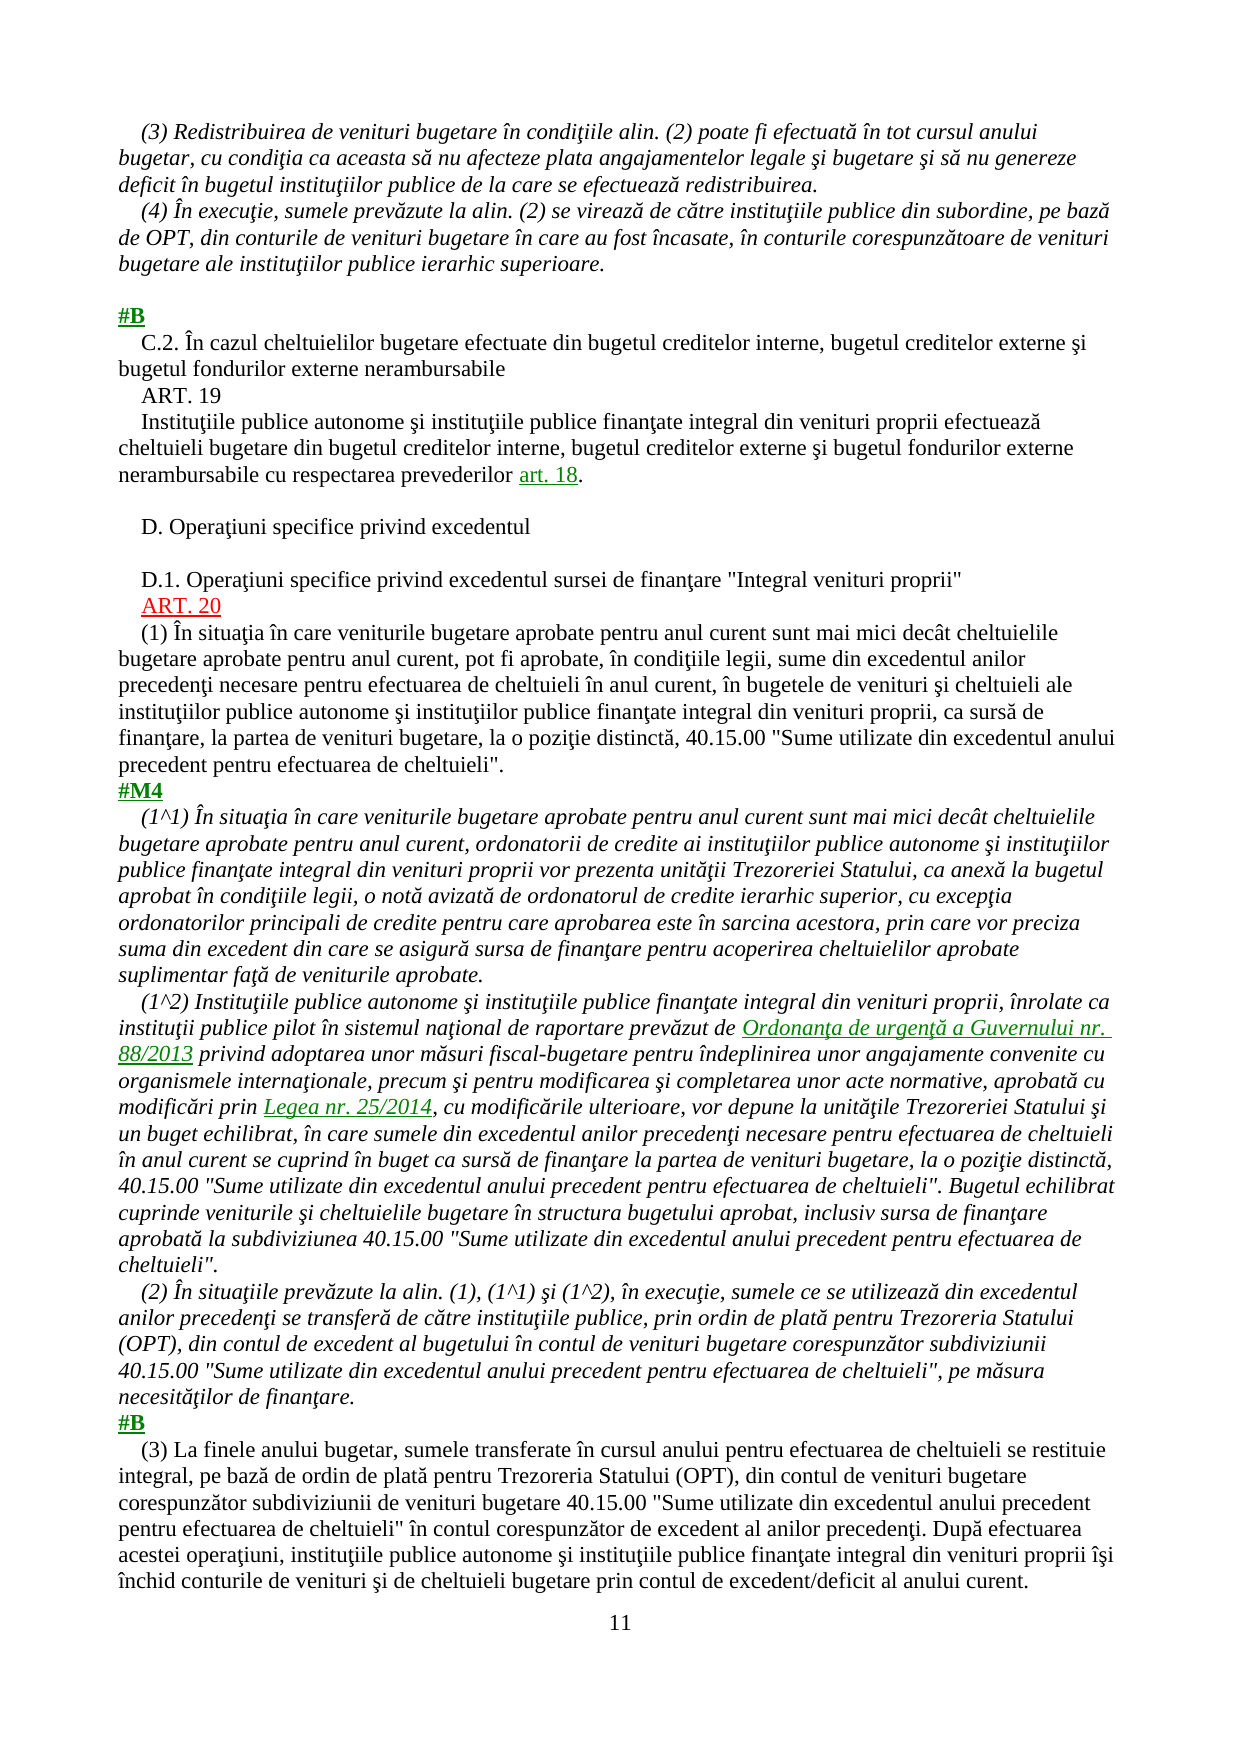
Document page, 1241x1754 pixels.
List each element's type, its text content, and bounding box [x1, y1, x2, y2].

text D. Operaţiuni specifice privind excedentul [118, 513, 1122, 540]
text ART. 19 [118, 382, 1122, 408]
text (2) În situaţiile prevăzute la alin. (1), (1^1) şi (1^2), în execuţie, sumele ce se utilizează din excedentul anilor precedenţi se transferă de către instituţiile publice, prin ordin de plată pentru Trezoreria Statului (OPT), din contul de excedent al bugetului în contul de venituri bugetare corespunzător subdiviziunii 40.15.00 "Sume utilizate din excedentul anului precedent pentru efectuarea de cheltuieli", pe măsura necesităţilor de finanţare. [118, 1278, 1122, 1409]
text (1^2) Instituţiile publice autonome şi instituţiile publice finanţate integral din venituri proprii, înrolate ca instituţii publice pilot în sistemul naţional de raportare prevăzut de Ordonanţa de urgenţă a Guvernului nr. 88/2013 privind adoptarea unor măsuri fiscal-bugetare pentru îndeplinirea unor angajamente convenite cu organismele internaţionale, precum şi pentru modificarea şi completarea unor acte normative, aprobată cu modificări prin Legea nr. 25/2014, cu modificările ulterioare, vor depune la unităţile Trezoreriei Statului şi un buget echilibrat, în care sumele din excedentul anilor precedenţi necesare pentru efectuarea de cheltuieli în anul curent se cuprind în buget ca sursă de finanţare la partea de venituri bugetare, la o poziţie distinctă, 40.15.00 "Sume utilizate din excedentul anului precedent pentru efectuarea de cheltuieli". Bugetul echilibrat cuprinde veniturile şi cheltuielile bugetare în structura bugetului aprobat, inclusiv sursa de finanţare aprobată la subdiviziunea 40.15.00 "Sume utilizate din excedentul anului precedent pentru efectuarea de cheltuieli". [118, 988, 1122, 1278]
text #B [118, 303, 1122, 329]
text Instituţiile publice autonome şi instituţiile publice finanţate integral din venituri proprii efectuează cheltuieli bugetare din bugetul creditelor interne, bugetul creditelor externe şi bugetul fondurilor externe nerambursabile cu respectarea prevederilor art. 18. [118, 408, 1122, 487]
text (1) În situaţia în care veniturile bugetare aprobate pentru anul curent sunt mai mici decât cheltuielile bugetare aprobate pentru anul curent, pot fi aprobate, în condiţiile legii, sume din excedentul anilor precedenţi necesare pentru efectuarea de cheltuieli în anul curent, în bugetele de venituri şi cheltuieli ale instituţiilor publice autonome şi instituţiilor publice finanţate integral din venituri proprii, ca sursă de finanţare, la partea de venituri bugetare, la o poziţie distinctă, 40.15.00 "Sume utilizate din excedentul anului precedent pentru efectuarea de cheltuieli". [118, 619, 1122, 777]
text D.1. Operaţiuni specifice privind excedentul sursei de finanţare "Integral venituri proprii" [118, 566, 1122, 592]
text (3) Redistribuirea de venituri bugetare în condiţiile alin. (2) poate fi efectuată în tot cursul anului bugetar, cu condiţia ca aceasta să nu afecteze plata angajamentelor legale şi bugetare şi să nu genereze deficit în bugetul instituţiilor publice de la care se efectuează redistribuirea. [118, 118, 1122, 197]
text ART. 20 [118, 592, 1122, 619]
text (1^1) În situaţia în care veniturile bugetare aprobate pentru anul curent sunt mai mici decât cheltuielile bugetare aprobate pentru anul curent, ordonatorii de credite ai instituţiilor publice autonome şi instituţiilor publice finanţate integral din venituri proprii vor prezenta unităţii Trezoreriei Statului, ca anexă la bugetul aprobat în condiţiile legii, o notă avizată de ordonatorul de credite ierarhic superior, cu excepţia ordonatorilor principali de credite pentru care aprobarea este în sarcina acestora, prin care vor preciza suma din excedent din care se asigură sursa de finanţare pentru acoperirea cheltuielilor aprobate suplimentar faţă de veniturile aprobate. [118, 803, 1122, 988]
text #B [118, 1409, 1122, 1436]
text C.2. În cazul cheltuielilor bugetare efectuate din bugetul creditelor interne, bugetul creditelor externe şi bugetul fondurilor externe nerambursabile [118, 329, 1122, 382]
text (3) La finele anului bugetar, sumele transferate în cursul anului pentru efectuarea de cheltuieli se restituie integral, pe bază de ordin de plată pentru Trezoreria Statului (OPT), din contul de venituri bugetare corespunzător subdiviziunii de venituri bugetare 40.15.00 "Sume utilizate din excedentul anului precedent pentru efectuarea de cheltuieli" în contul corespunzător de excedent al anilor precedenţi. După efectuarea acestei operaţiuni, instituţiile publice autonome şi instituţiile publice finanţate integral din venituri proprii îşi închid conturile de venituri şi de cheltuieli bugetare prin contul de excedent/deficit al anului curent. [118, 1436, 1122, 1594]
text #M4 [118, 777, 1122, 803]
text (4) În execuţie, sumele prevăzute la alin. (2) se virează de către instituţiile publice din subordine, pe bază de OPT, din conturile de venituri bugetare în care au fost încasate, în conturile corespunzătoare de venituri bugetare ale instituţiilor publice ierarhic superioare. [118, 197, 1122, 276]
